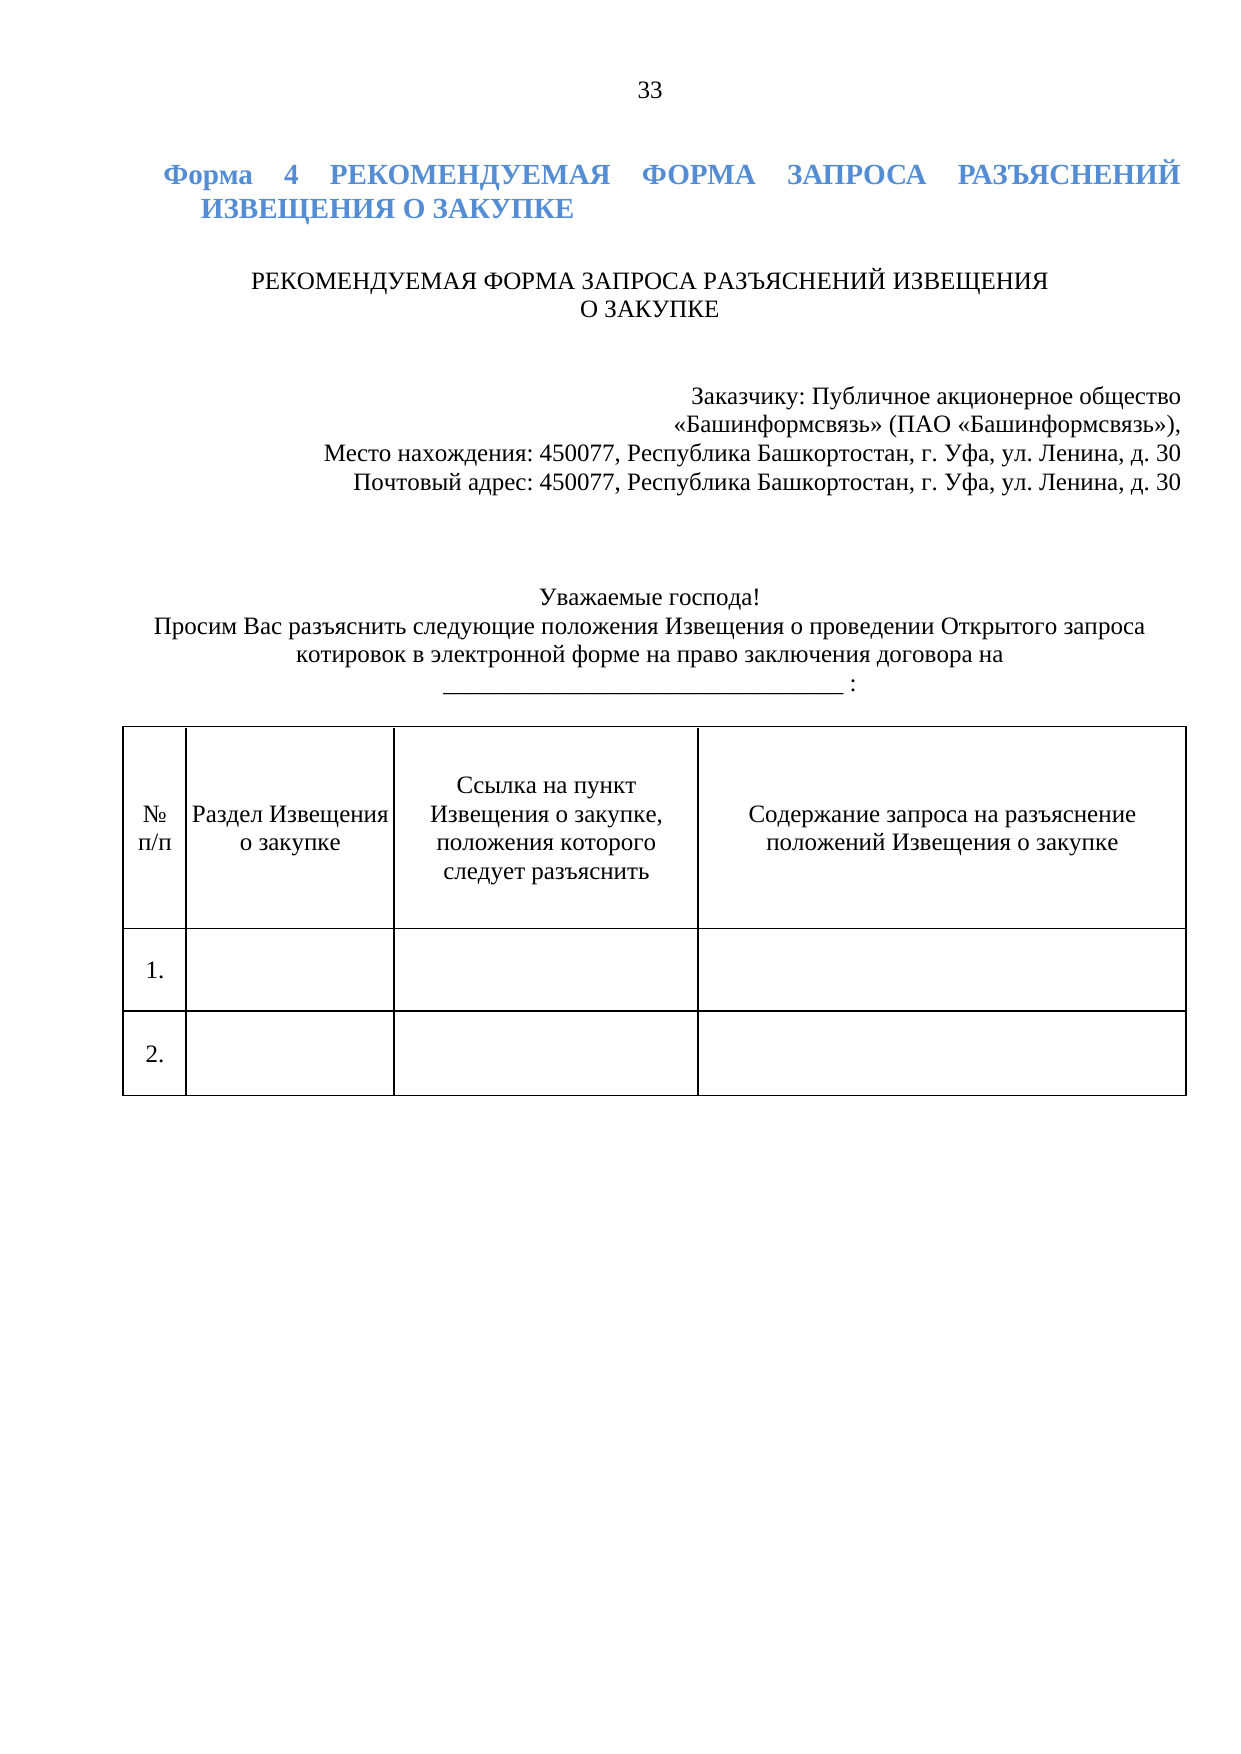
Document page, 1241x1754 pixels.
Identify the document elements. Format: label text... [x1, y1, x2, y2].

text Почтовый адрес: 450077, Республика Башкортостан, г. Уфа, ул. Ленина, д. 30 [118, 467, 1181, 496]
text РЕКОМЕНДУЕМАЯ ФОРМА ЗАПРОСА РАЗЪЯСНЕНИЙ ИЗВЕЩЕНИЯ [118, 266, 1181, 294]
table_header Содержание запроса на разъяснение положений Извещения о закупке [699, 727, 1185, 927]
table_cell 1. [124, 929, 185, 1010]
text Форма 4 РЕКОМЕНДУЕМАЯ ФОРМА ЗАПРОСА РАЗЪЯСНЕНИЙ ИЗВЕЩЕНИЯ О ЗАКУПКЕ [163, 157, 1181, 224]
text Просим Вас разъяснить следующие положения Извещения о проведении Открытого запроса котировок в электронной форме на право заключения договора на ________________________________ : [118, 611, 1181, 697]
text Заказчику: Публичное акционерное общество [118, 381, 1181, 409]
table_header Ссылка на пункт Извещения о закупке, положения которого следует разъяснить [395, 727, 698, 927]
table_cell [187, 1012, 393, 1095]
text «Башинформсвязь» (ПАО «Башинформсвязь»), [118, 409, 1181, 438]
table_cell [395, 929, 697, 1010]
text О ЗАКУПКЕ [118, 294, 1181, 323]
table_header Раздел Извещения о закупке [187, 727, 394, 927]
table_header № п/п [124, 727, 186, 927]
table_cell [699, 929, 1185, 1010]
table_cell [395, 1012, 697, 1095]
text Уважаемые господа! [118, 582, 1181, 611]
table_cell [187, 929, 393, 1010]
text Место нахождения: 450077, Республика Башкортостан, г. Уфа, ул. Ленина, д. 30 [118, 438, 1181, 467]
table_cell [699, 1012, 1185, 1095]
table_cell 2. [124, 1012, 185, 1095]
